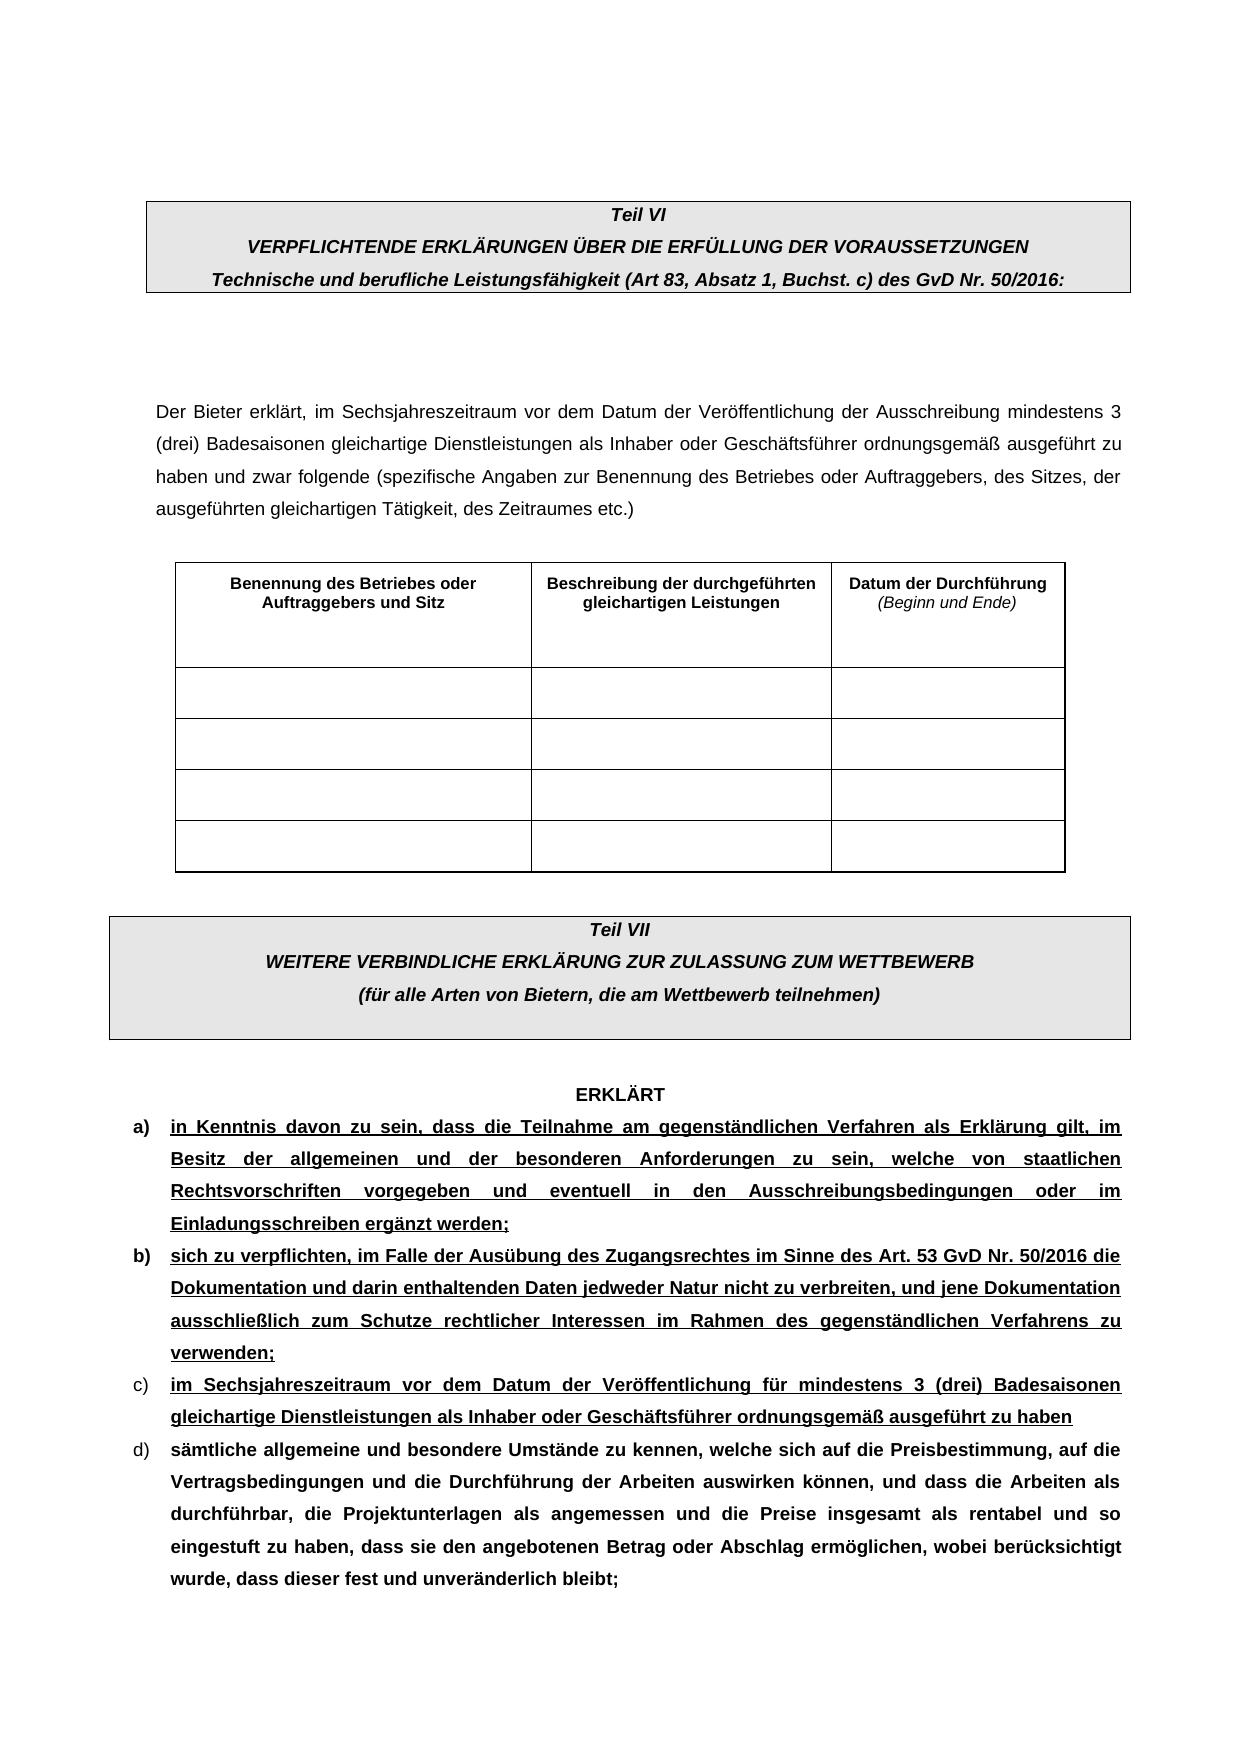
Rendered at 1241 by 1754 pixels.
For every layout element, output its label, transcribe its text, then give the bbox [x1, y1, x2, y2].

table_cell [532, 821, 831, 871]
table_cell [832, 770, 1064, 820]
text Der Bieter erklärt, im Sechsjahreszeitraum vor dem Datum der Veröffentlichung der Ausschreibung mindestens 3 (drei) Badesaisonen gleichartige Dienstleistungen als Inhaber oder Geschäftsführer ordnungsgemäß ausgeführt zu haben und zwar folgende (spezifische Angaben zur Benennung des Betriebes oder Auftraggebers, des Sitzes, der ausgeführten gleichartigen Tätigkeit, des Zeitraumes etc.) [156, 401, 1122, 519]
text (für alle Arten von Bietern, die am Wettbewerb teilnehmen) [110, 980, 1130, 1005]
text Teil VI [147, 202, 1130, 226]
table_cell [832, 719, 1064, 769]
text Teil VII [110, 917, 1130, 940]
table_cell [532, 668, 831, 718]
table_cell [532, 770, 831, 820]
table_header Beschreibung der durchgeführten gleichartigen Leistungen [532, 563, 831, 667]
table_header Datum der Durchführung (Beginn und Ende) [832, 563, 1064, 667]
table_cell [176, 668, 531, 718]
list im Sechsjahreszeitraum vor dem Datum der Veröffentlichung für mindestens 3 (drei) Badesaisonen gleichartige Dienstleistungen als Inhaber oder Geschäftsführer ordnungsgemäß ausgeführt zu haben [133, 1374, 1122, 1428]
table_cell [176, 719, 531, 769]
table_cell [532, 719, 831, 769]
table_cell [832, 821, 1064, 871]
text Technische und berufliche Leistungsfähigkeit (Art 83, Absatz 1, Buchst. c) des GvD Nr. 50/2016: [147, 265, 1130, 292]
list in Kenntnis davon zu sein, dass die Teilnahme am gegenständlichen Verfahren als Erklärung gilt, im Besitz der allgemeinen und der besonderen Anforderungen zu sein, welche von staatlichen Rechtsvorschriften vorgegeben und eventuell in den Ausschreibungsbedingungen oder im Einladungsschreiben ergänzt werden; [133, 1116, 1122, 1234]
list sämtliche allgemeine und besondere Umstände zu kennen, welche sich auf die Preisbestimmung, auf die Vertragsbedingungen und die Durchführung der Arbeiten auswirken können, und dass die Arbeiten als durchführbar, die Projektunterlagen als angemessen und die Preise insgesamt als rentabel und so eingestuft zu haben, dass sie den angebotenen Betrag oder Abschlag ermöglichen, wobei berücksichtigt wurde, dass dieser fest und unveränderlich bleibt; [133, 1438, 1122, 1589]
table_cell [176, 821, 531, 871]
list sich zu verpflichten, im Falle der Ausübung des Zugangsrechtes im Sinne des Art. 53 GvD Nr. 50/2016 die Dokumentation und darin enthaltenden Daten jedweder Natur nicht zu verbreiten, und jene Dokumentation ausschließlich zum Schutze rechtlicher Interessen im Rahmen des gegenständlichen Verfahrens zu verwenden; [133, 1245, 1122, 1363]
text WEITERE VERBINDLICHE ERKLÄRUNG ZUR ZULASSUNG ZUM WETTBEWERB [110, 948, 1130, 973]
text ERKLÄRT [118, 1083, 1122, 1105]
text VERPFLICHTENDE ERKLÄRUNGEN ÜBER DIE ERFÜLLUNG DER VORAUSSETZUNGEN [147, 233, 1130, 258]
table_cell [176, 770, 531, 820]
table_cell [832, 668, 1064, 718]
table_header Benennung des Betriebes oder Auftraggebers und Sitz [176, 563, 531, 667]
